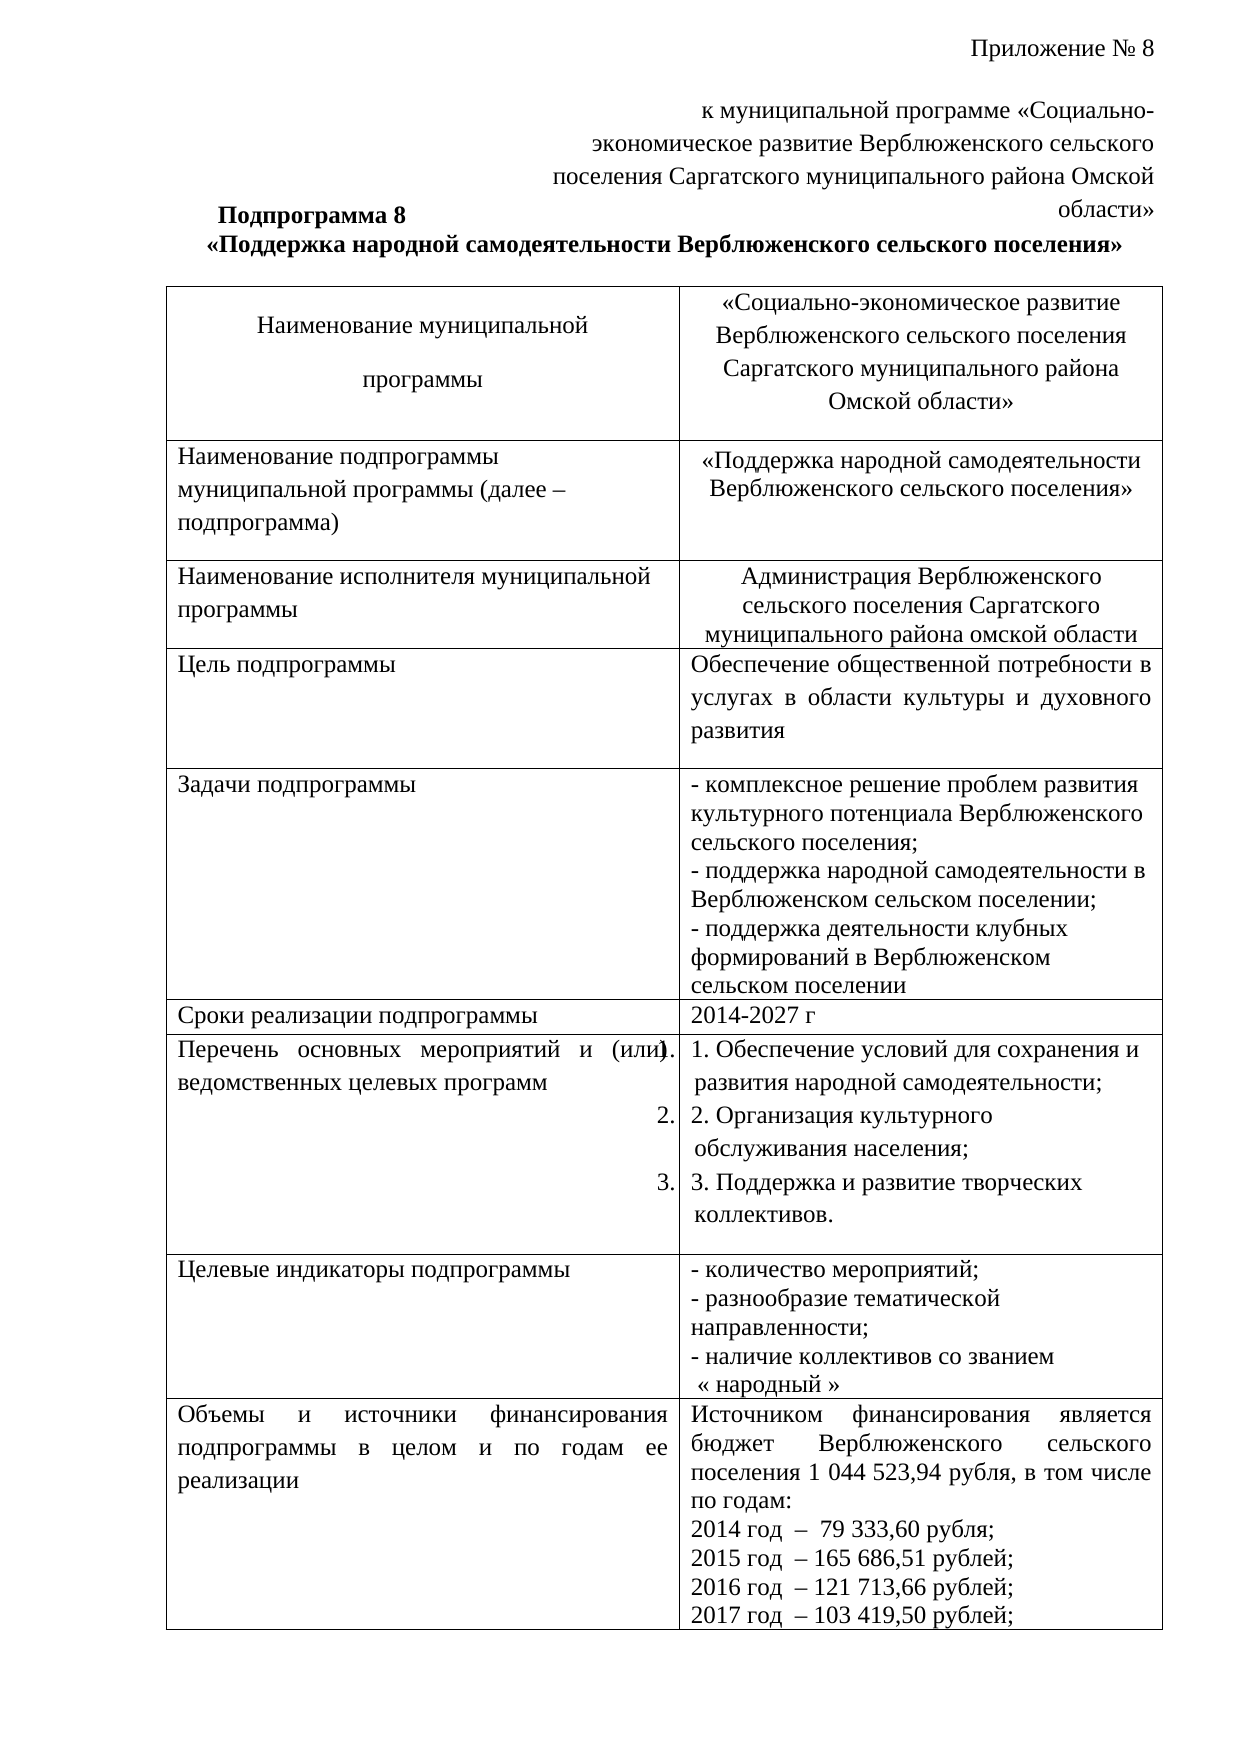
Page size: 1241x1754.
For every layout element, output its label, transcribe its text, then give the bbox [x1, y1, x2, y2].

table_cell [680, 1399, 1162, 1629]
table_header Наименование муниципальной программы [167, 287, 679, 440]
table_cell Администрация Верблюженского сельского поселения Саргатского муниципального района омской области [680, 561, 1162, 648]
table_cell Задачи подпрограммы [167, 769, 679, 999]
table_cell Наименование исполнителя муниципальной программы [167, 561, 679, 648]
table_cell - количество мероприятий; - разнообразие тематической направленности; - наличие коллективов со званием « народный » [680, 1255, 1162, 1398]
table_cell «Поддержка народной самодеятельности Верблюженского сельского поселения» [680, 441, 1162, 560]
table_cell 1. Обеспечение условий для сохранения и развития народной самодеятельности; 2. Организация культурного обслуживания населения; 3. Поддержка и развитие творческих коллективов. [680, 1035, 1162, 1253]
table_cell Обеспечение общественной потребности в услугах в области культуры и духовного развития [680, 649, 1162, 768]
text Подпрограмма 8 [177, 200, 1152, 229]
table_cell Целевые индикаторы подпрограммы [167, 1255, 679, 1398]
text «Поддержка народной самодеятельности Верблюженского сельского поселения» [177, 229, 1152, 257]
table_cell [167, 1399, 679, 1629]
table_cell - комплексное решение проблем развития культурного потенциала Верблюженского сельского поселения; - поддержка народной самодеятельности в Верблюженском сельском поселении; - поддержка деятельности клубных формирований в Верблюженском сельском поселении [680, 769, 1162, 999]
table_cell Наименование подпрограммы муниципальной программы (далее – подпрограмма) [167, 441, 679, 560]
table_cell 2014-2027 г [680, 1000, 1162, 1033]
table_cell Сроки реализации подпрограммы [167, 1000, 679, 1033]
table_cell Перечень основных мероприятий и (или) ведомственных целевых программ [167, 1035, 679, 1253]
table_header «Социально-экономическое развитие Верблюженского сельского поселения Саргатского муниципального района Омской области» [680, 287, 1162, 440]
table_cell Цель подпрограммы [167, 649, 679, 768]
table_header Приложение № 8 к муниципальной программе «Социально-экономическое развитие Верблюженского сельского поселения Саргатского муниципального района Омской области» [465, 33, 1166, 227]
